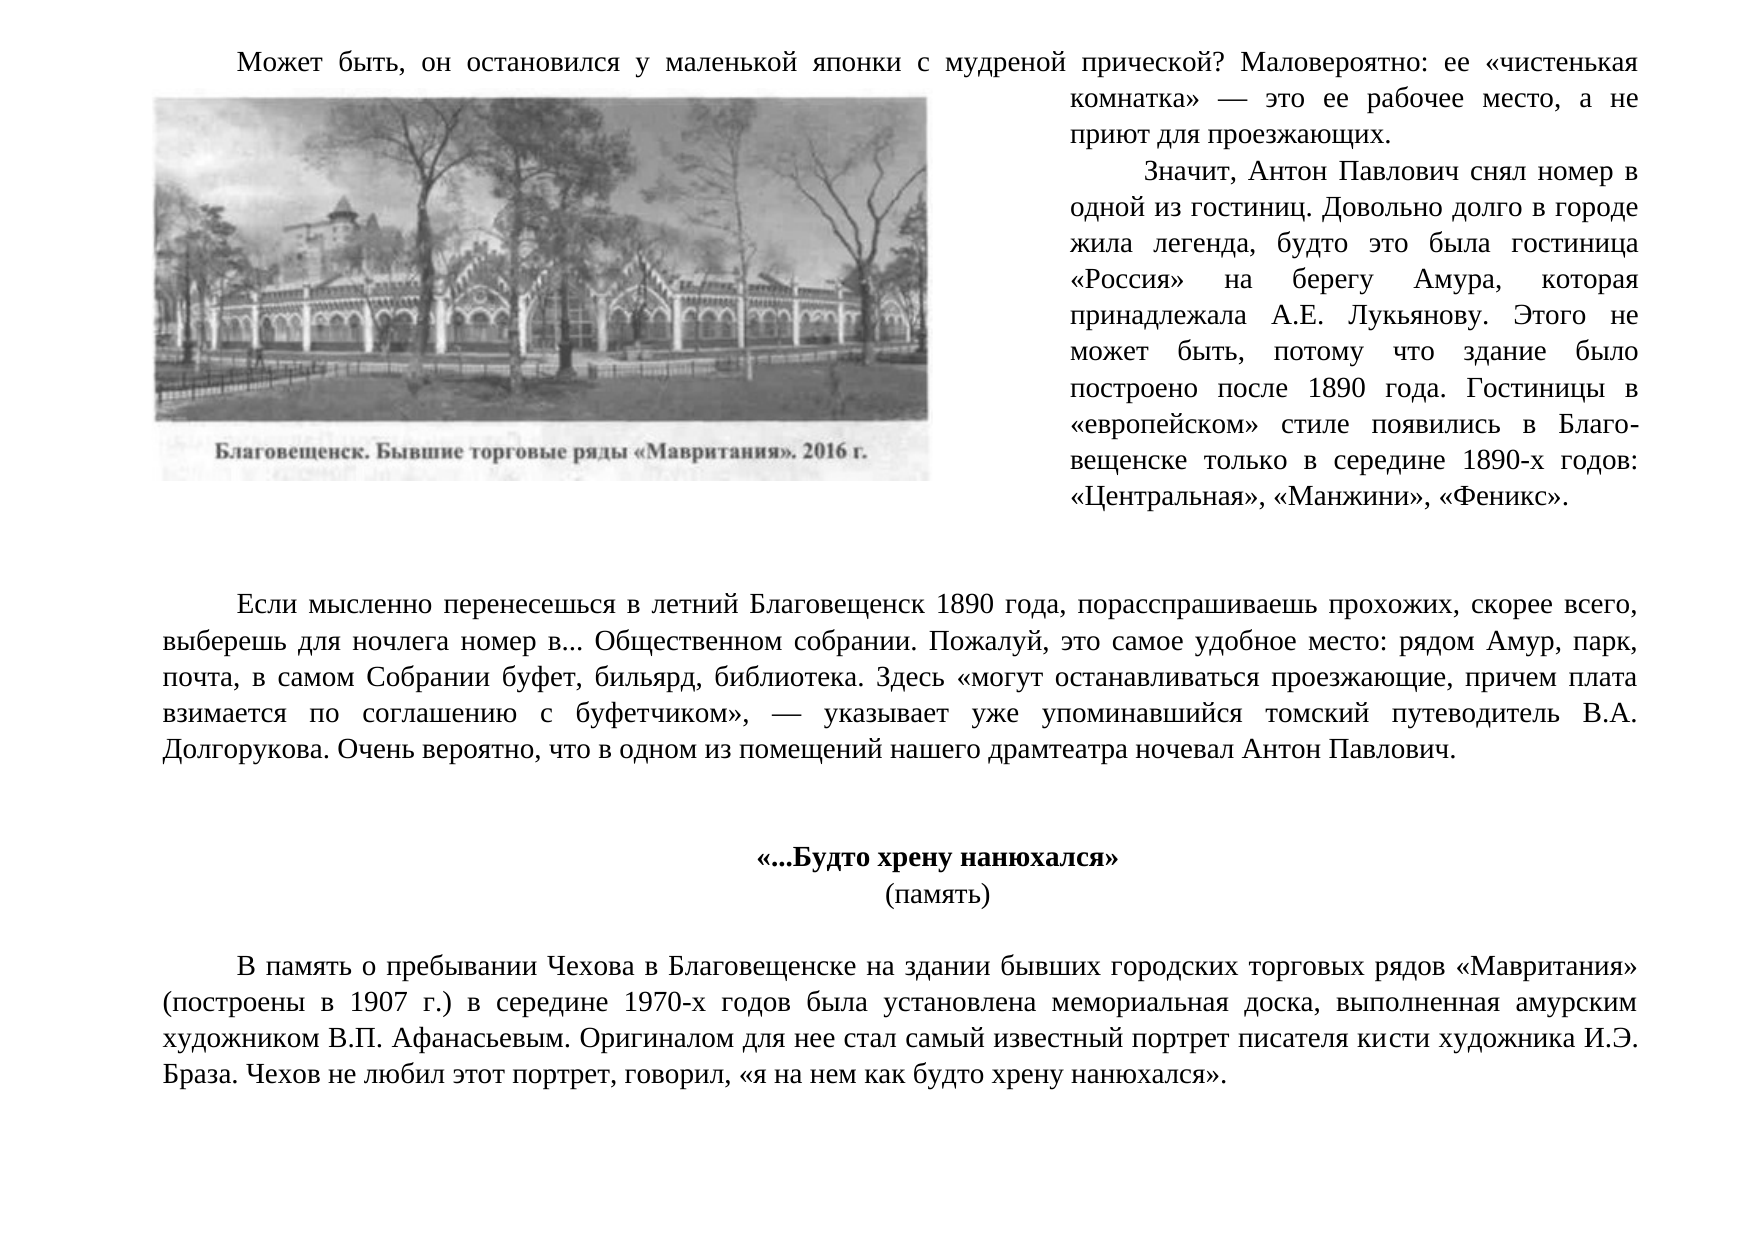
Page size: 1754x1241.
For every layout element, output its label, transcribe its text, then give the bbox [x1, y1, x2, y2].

text Если мысленно перенесешься в летний Благовещенск 1890 года, порасспрашиваешь прохожих, скорее всего, выберешь для ночлега номер в... Общественном собрании. Пожалуй, это самое удобное место: рядом Амур, парк, почта, в самом Собрании буфет, бильярд, библиотека. Здесь «могут останавливаться проезжающие, причем плата взимается по соглашению с буфетчиком», — указывает уже упоминавшийся томский путеводитель В.А. Долгорукова. Очень вероятно, что в одном из помещений нашего драмтеатра ночевал Антон Павлович. [162, 587, 1639, 765]
text Может быть, он остановился у маленькой японки с мудреной прической? Маловероятно: ее «чистенькая комнатка» — это ее рабочее место, а не приют для проезжающих. [162, 44, 1639, 150]
text (память) [162, 876, 1639, 909]
text В память о пребывании Чехова в Благовещенске на здании бывших городских торговых рядов «Мавритания» (построены в 1907 г.) в середине 1970-х годов была установлена мемориальная доска, выполненная амурским художником В.П. Афанасьевым. Оригиналом для нее стал самый известный портрет писателя кисти художника И.Э. Браза. Чехов не любил этот портрет, говорил, «я на нем как будто хрену нанюхался». [162, 948, 1639, 1090]
text «...Будто хрену нанюхался» [162, 839, 1639, 873]
picture [151, 88, 933, 481]
